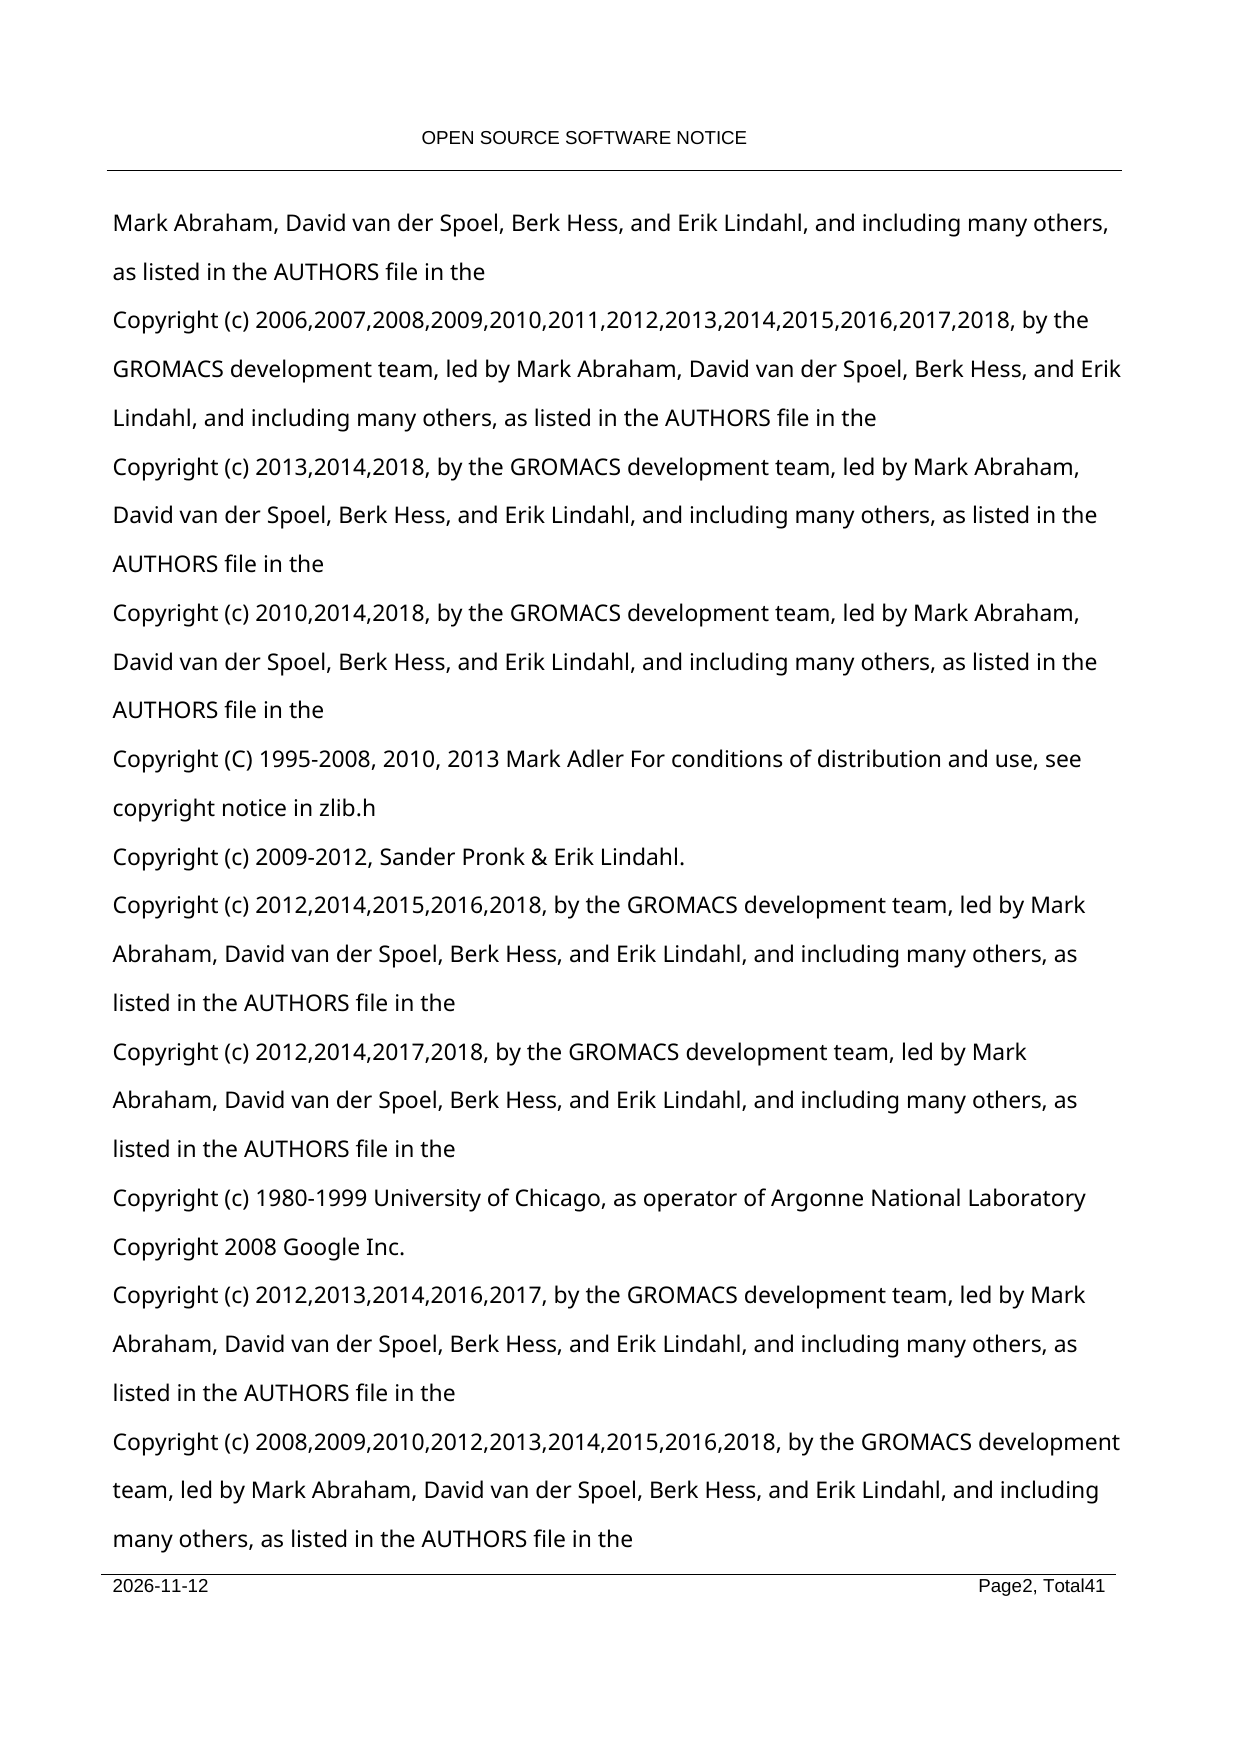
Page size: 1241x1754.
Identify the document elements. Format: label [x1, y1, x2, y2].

text [112, 206, 1128, 1555]
